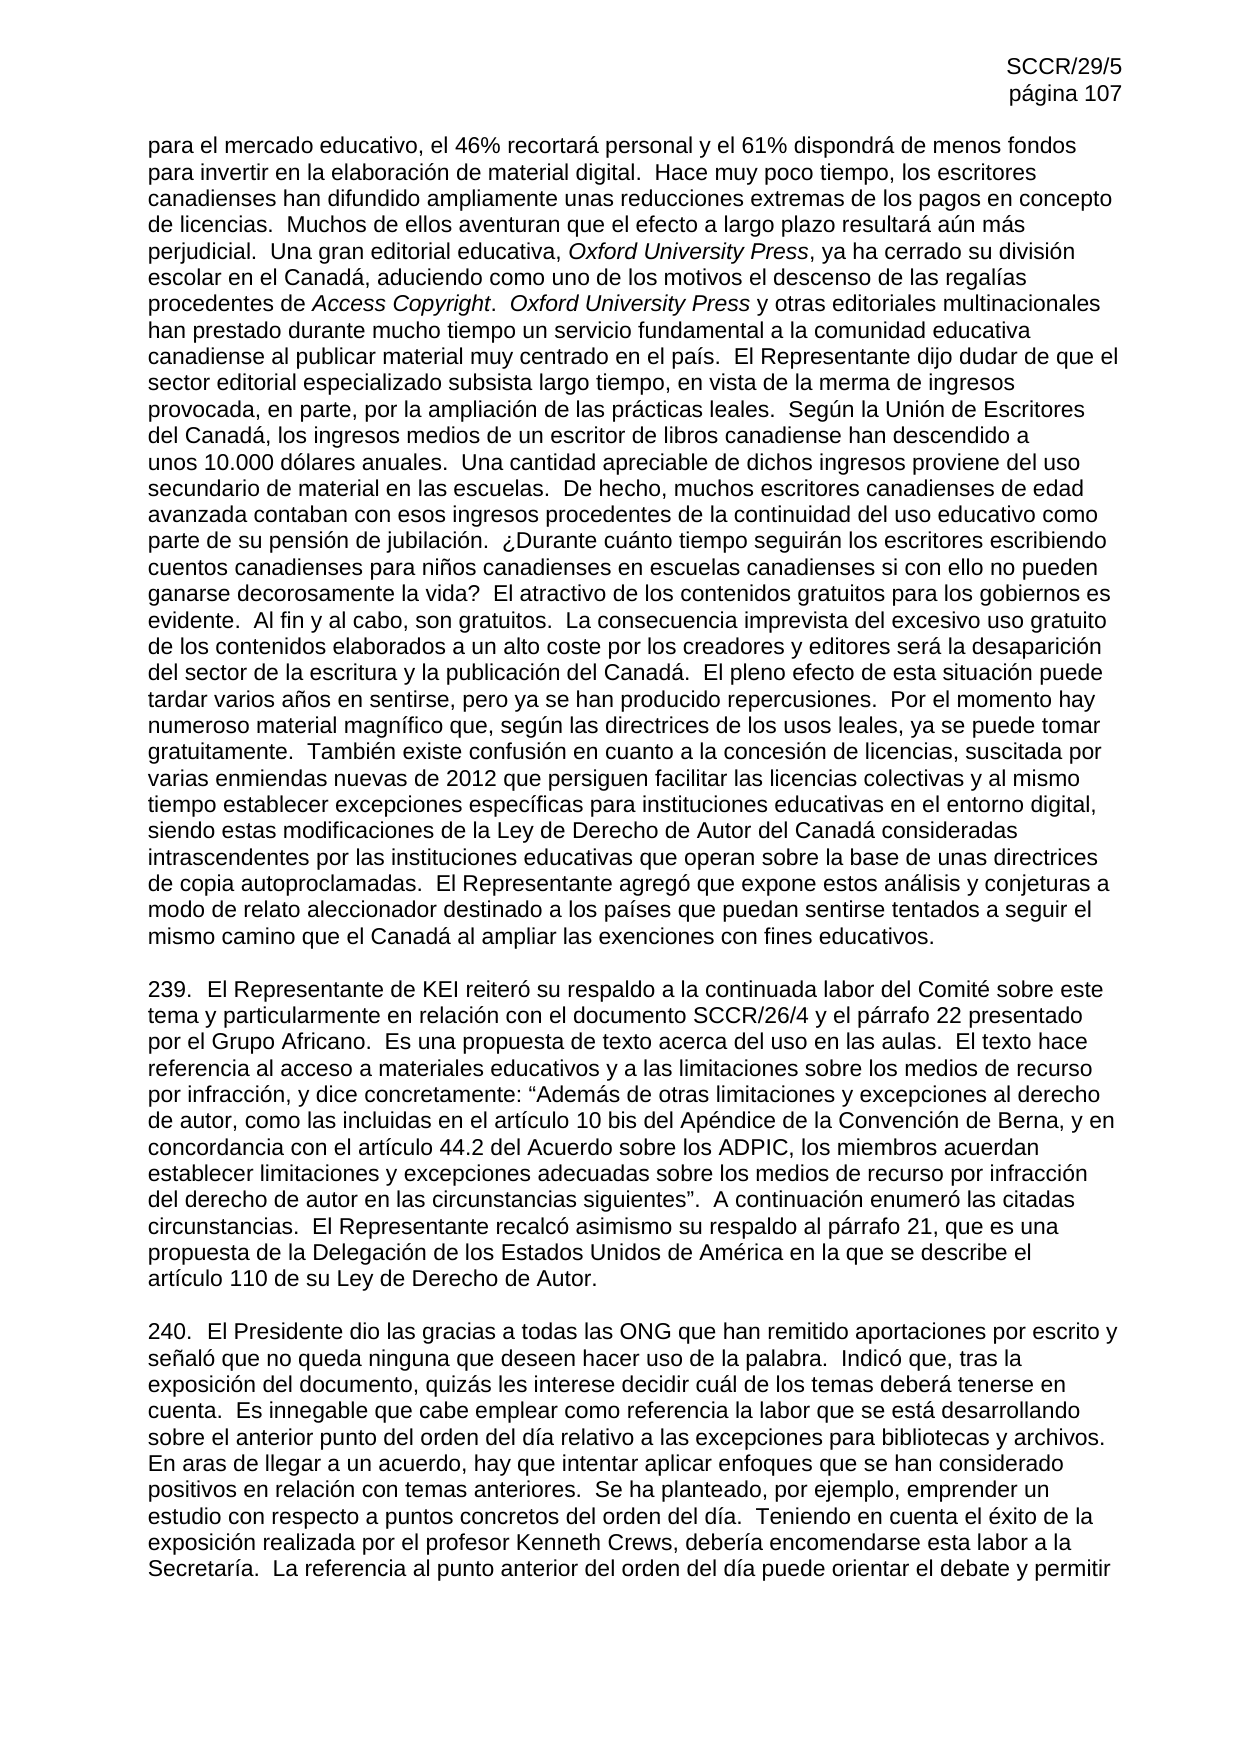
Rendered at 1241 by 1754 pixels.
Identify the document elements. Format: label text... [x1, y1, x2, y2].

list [148, 132, 1122, 949]
list El Representante de KEI reiteró su respaldo a la continuada labor del Comité sobre este tema y particularmente en relación con el documento SCCR/26/4 y el párrafo 22 presentado por el Grupo Africano. Es una propuesta de texto acerca del uso en las aulas. El texto hace referencia al acceso a materiales educativos y a las limitaciones sobre los medios de recurso por infracción, y dice concretamente: “Además de otras limitaciones y excepciones al derecho de autor, como las incluidas en el artículo 10 bis del Apéndice de la Convención de Berna, y en concordancia con el artículo 44.2 del Acuerdo sobre los ADPIC, los miembros acuerdan establecer limitaciones y excepciones adecuadas sobre los medios de recurso por infracción del derecho de autor en las circunstancias siguientes”. A continuación enumeró las citadas circunstancias. El Representante recalcó asimismo su respaldo al párrafo 21, que es una propuesta de la Delegación de los Estados Unidos de América en la que se describe el artículo 110 de su Ley de Derecho de Autor. [148, 976, 1122, 1292]
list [148, 1318, 1122, 1582]
